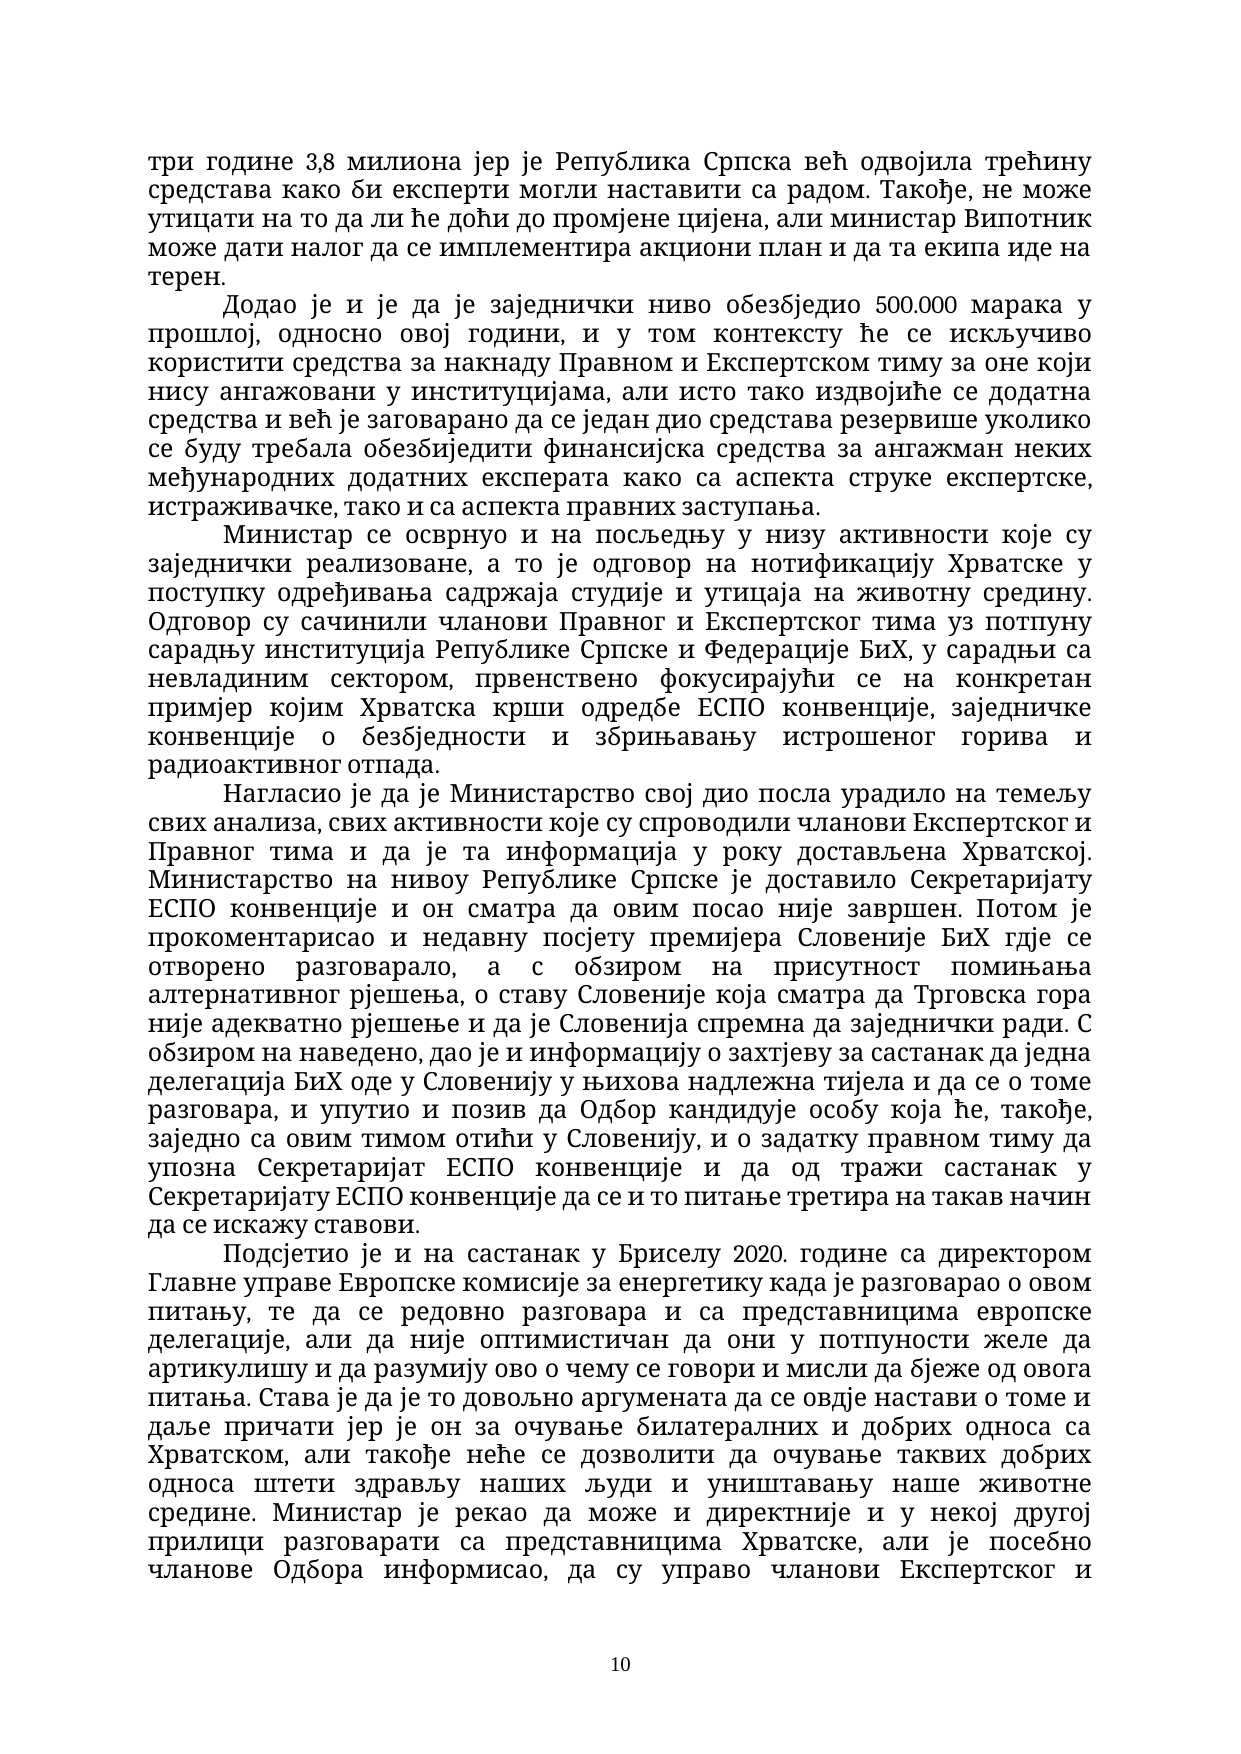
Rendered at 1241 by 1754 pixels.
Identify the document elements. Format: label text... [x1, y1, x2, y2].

text Додао је и је да је заједнички ниво обезбједио 500.000 марака у прошлој, односно овој години, и у том контексту ће се искључиво користити средства за накнаду Правном и Експертском тиму за оне који нису ангажовани у институцијама, али исто тако издвојиће се додатна средства и већ је заговарано да се један дио средстава резервише уколико се буду требала обезбиједити финансијска средства за ангажман неких међународних додатних експерата како са аспекта струке експертске, истраживачке, тако и са аспекта правних заступања. [148, 291, 1093, 521]
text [148, 1240, 1093, 1585]
text Министар се осврнуо и на посљедњу у низу активности које су заједнички реализоване, а то је одговор на нотификацију Хрватске у поступку одређивања садржаја студије и утицаја на животну средину. Одговор су сачинили чланови Правног и Експертског тима уз потпуну сарадњу институција Републике Српске и Федерације БиХ, у сарадњи са невладиним сектором, првенствено фокусирајући се на конкретан примјер којим Хрватска крши одредбе ЕСПО конвенције, заједничке конвенције о безбједности и збрињавању истрошеног горива и радиоактивног отпада. [148, 521, 1093, 780]
text Нагласио је да је Министарство свој дио посла урадило на темељу свих анализа, свих активности које су спроводили чланови Експертског и Правног тима и да је та информација у року достављена Хрватској. Министарство на нивоу Републике Српске је доставило Секретаријату ЕСПО конвенције и он сматра да овим посао није завршен. Потом је прокоментарисао и недавну посјету премијера Словеније БиХ гдје се отворено разговарало, а с обзиром на присутност помињања алтернативног рјешења, о ставу Словеније која сматра да Трговска гора није адекватно рјешење и да је Словенија спремна да заједнички ради. С обзиром на наведено, дао је и информацију о захтјеву за састанак да једна делегација БиХ оде у Словенију у њихова надлежна тијела и да се о томе разговара, и упутио и позив да Одбор кандидује особу која ће, такође, заједно са овим тимом отићи у Словенију, и о задатку правном тиму да упозна Секретаријат ЕСПО конвенције и да од тражи састанак у Секретаријату ЕСПО конвенције да се и то питање третира на такав начин да се искажу ставови. [148, 780, 1093, 1240]
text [148, 148, 1093, 291]
